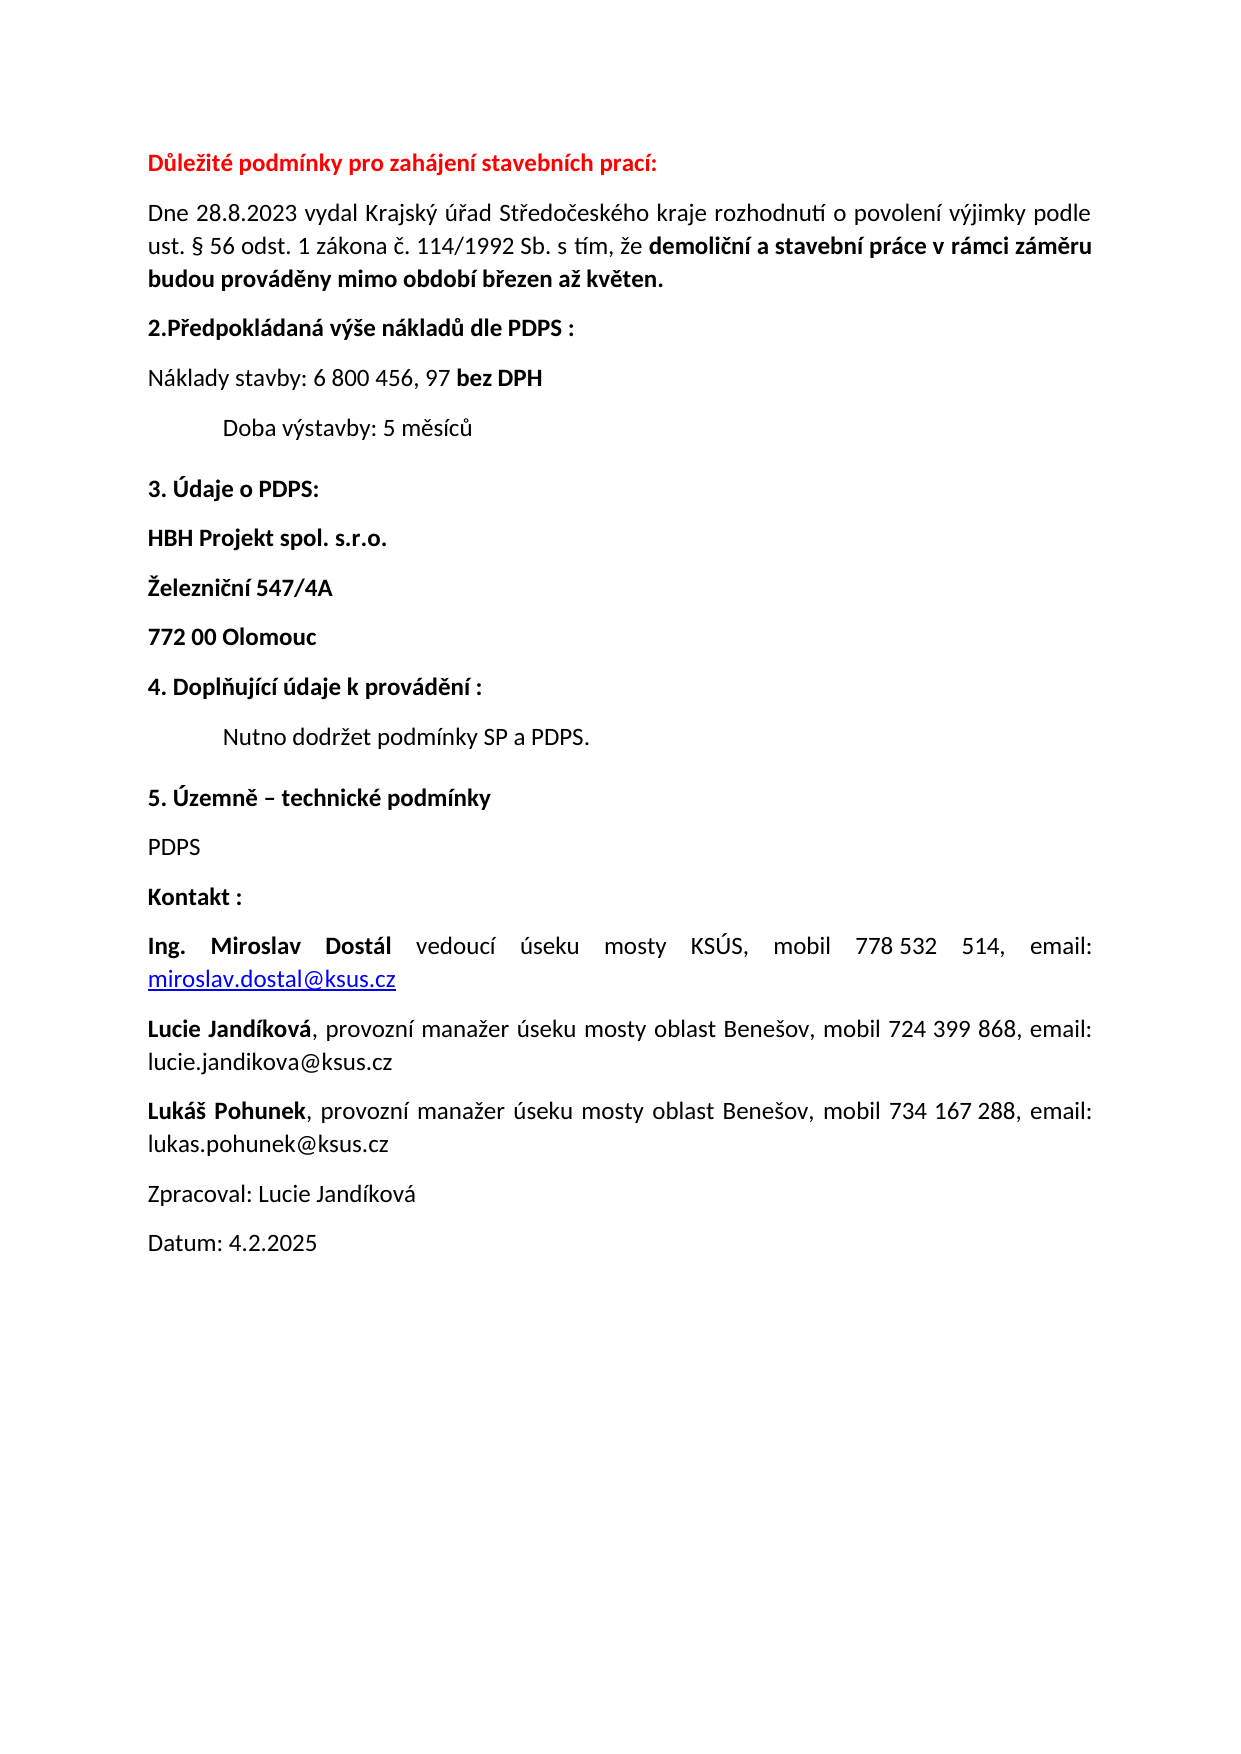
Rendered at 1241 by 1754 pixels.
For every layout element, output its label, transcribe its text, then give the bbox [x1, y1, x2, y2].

text 2.Předpokládaná výše nákladů dle PDPS : [148, 313, 1093, 343]
text Dne 28.8.2023 vydal Krajský úřad Středočeského kraje rozhodnutí o povolení výjimky podle ust. § 56 odst. 1 zákona č. 114/1992 Sb. s tím, že demoliční a stavební práce v rámci záměru budou prováděny mimo období březen až květen. [148, 197, 1093, 293]
text Zpracoval: Lucie Jandíková [148, 1178, 1093, 1208]
text Ing. Miroslav Dostál vedoucí úseku mosty KSÚS, mobil 778 532 514, email: miroslav.dostal@ksus.cz [148, 931, 1093, 994]
text 3. Údaje o PDPS: [148, 473, 1093, 503]
text Důležité podmínky pro zahájení stavebních prací: [148, 148, 1093, 178]
text Náklady stavby: 6 800 456, 97 bez DPH [148, 362, 1093, 393]
text Lucie Jandíková, provozní manažer úseku mosty oblast Benešov, mobil 724 399 868, email: lucie.jandikova@ksus.cz [148, 1013, 1093, 1076]
text 772 00 Olomouc [148, 622, 1093, 652]
text 4. Doplňující údaje k provádění : [148, 671, 1093, 702]
text 5. Územně – technické podmínky [148, 782, 1093, 812]
text Kontakt : [148, 881, 1093, 911]
text Lukáš Pohunek, provozní manažer úseku mosty oblast Benešov, mobil 734 167 288, email: lukas.pohunek@ksus.cz [148, 1096, 1093, 1159]
text Železniční 547/4A [148, 572, 1093, 602]
list Nutno dodržet podmínky SP a PDPS. [223, 721, 1093, 751]
text PDPS [148, 831, 1093, 862]
text Datum: 4.2.2025 [148, 1228, 1093, 1258]
text HBH Projekt spol. s.r.o. [148, 522, 1093, 553]
list Doba výstavby: 5 měsíců [223, 412, 1093, 442]
